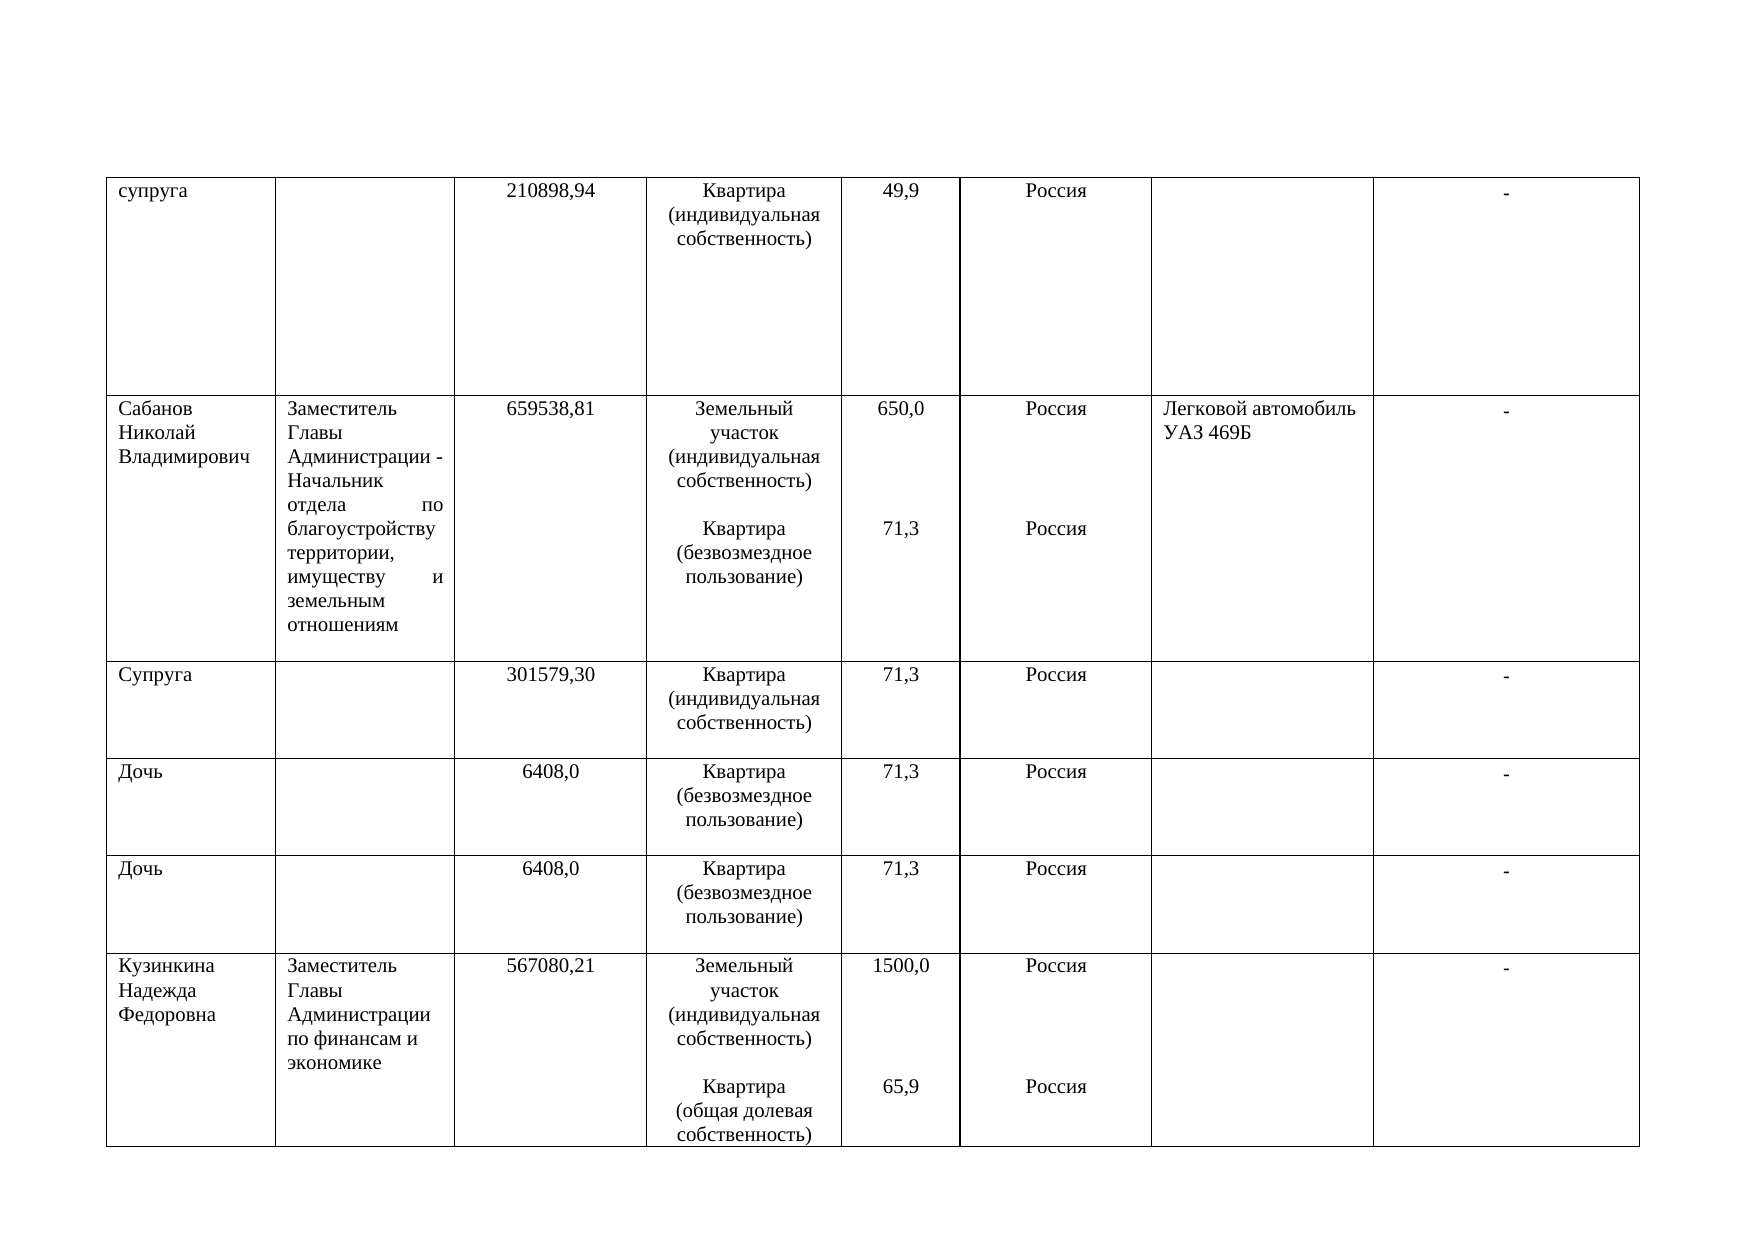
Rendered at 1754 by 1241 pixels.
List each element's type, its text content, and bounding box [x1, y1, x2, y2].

table_cell [1152, 759, 1373, 855]
table_cell Супруга [107, 662, 275, 758]
table_cell 650,0 71,3 [842, 396, 959, 661]
table_cell Россия [961, 662, 1151, 758]
table_cell - [1374, 662, 1639, 758]
table_cell Квартира (индивидуальная собственность) [647, 178, 841, 395]
table_cell Россия [961, 856, 1151, 952]
table_cell Квартира (безвозмездное пользование) [647, 856, 841, 952]
table_cell Россия [961, 178, 1151, 395]
table_cell - [1374, 954, 1639, 1146]
table_cell 210898,94 [455, 178, 646, 395]
table_cell 659538,81 [455, 396, 646, 661]
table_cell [107, 954, 275, 1146]
table_cell 6408,0 [455, 856, 646, 952]
table_cell - [1374, 759, 1639, 855]
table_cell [647, 954, 841, 1146]
table_cell 6408,0 [455, 759, 646, 855]
table_cell 1500,0 65,9 27,0 [842, 954, 959, 1146]
table_cell Легковой автомобиль УАЗ 469Б [1152, 396, 1373, 661]
table_cell Земельный участок (индивидуальная собственность) Квартира (безвозмездное пользование) [647, 396, 841, 661]
table_cell Заместитель Главы Администрации - Начальник отдела по благоустройству территории, имуществу и земельным отношениям [276, 396, 454, 661]
table_cell Дочь [107, 759, 275, 855]
table_cell [1152, 856, 1373, 952]
table_cell [276, 759, 454, 855]
table_cell [276, 662, 454, 758]
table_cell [276, 954, 454, 1146]
table_cell [1152, 662, 1373, 758]
table_cell Сабанов Николай Владимирович [107, 396, 275, 661]
table_cell 71,3 [842, 856, 959, 952]
table_cell 567080,21 [455, 954, 646, 1146]
table_cell 71,3 [842, 759, 959, 855]
table_cell [276, 178, 454, 395]
table_cell 71,3 [842, 662, 959, 758]
table_cell Квартира (индивидуальная собственность) [647, 662, 841, 758]
table_cell Дочь [107, 856, 275, 952]
table_cell Россия Россия [961, 396, 1151, 661]
table_cell Россия [961, 759, 1151, 855]
table_cell [276, 856, 454, 952]
table_cell Квартира (безвозмездное пользование) [647, 759, 841, 855]
table_cell [1152, 954, 1373, 1146]
table_cell 301579,30 [455, 662, 646, 758]
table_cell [961, 954, 1151, 1146]
table_cell - [1374, 856, 1639, 952]
table_cell [1152, 178, 1373, 395]
table_cell - [1374, 396, 1639, 661]
table_cell супруга [107, 178, 275, 395]
table_cell 49,9 [842, 178, 959, 395]
table_cell - [1374, 178, 1639, 395]
